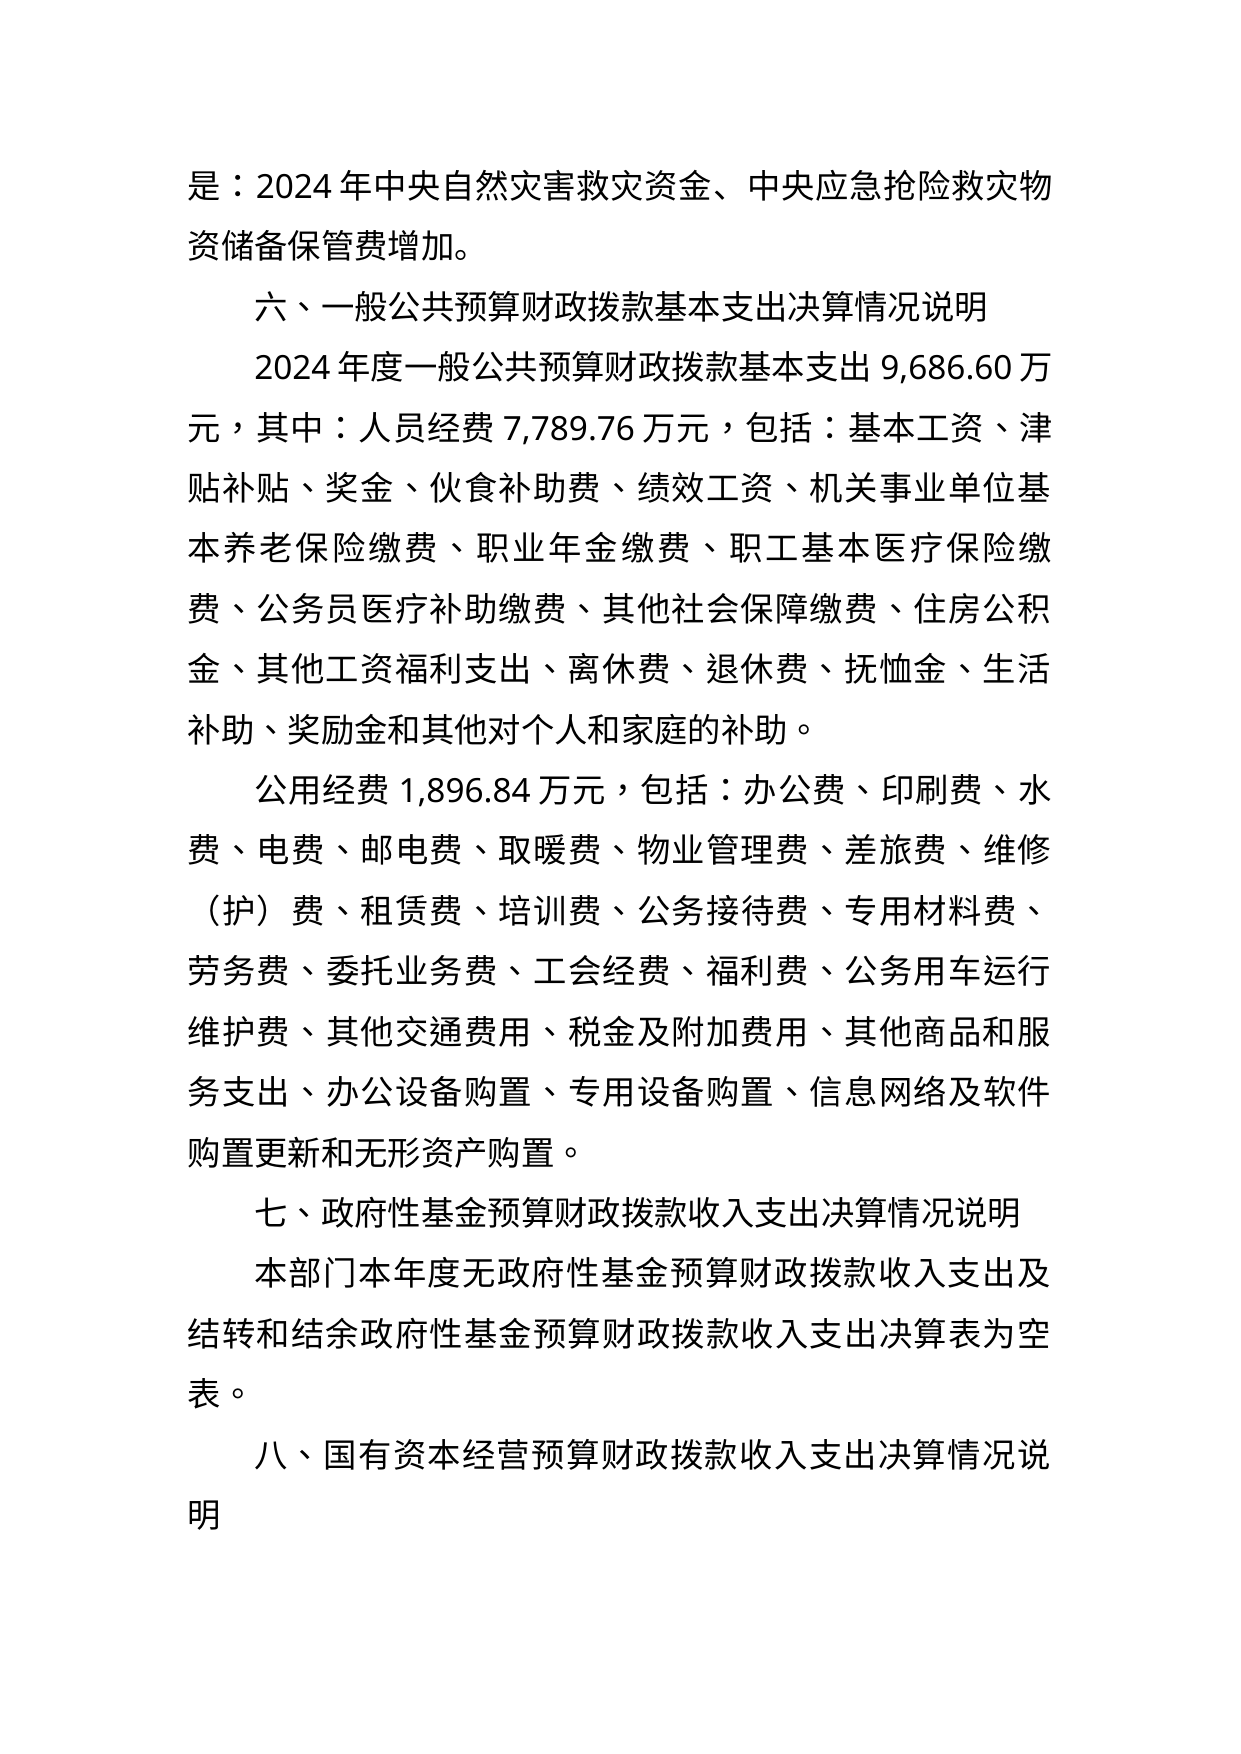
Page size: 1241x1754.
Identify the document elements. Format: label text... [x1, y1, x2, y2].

text 公用经费1,896.84万元，包括：办公费、印刷费、水费、电费、邮电费、取暖费、物业管理费、差旅费、维修（护）费、租赁费、培训费、公务接待费、专用材料费、劳务费、委托业务费、工会经费、福利费、公务用车运行维护费、其他交通费用、税金及附加费用、其他商品和服务支出、办公设备购置、专用设备购置、信息网络及软件购置更新和无形资产购置。 [187, 754, 1053, 1177]
text 六、一般公共预算财政拨款基本支出决算情况说明 [187, 271, 1053, 331]
text 2024年度一般公共预算财政拨款基本支出9,686.60万元，其中：人员经费7,789.76万元，包括：基本工资、津贴补贴、奖金、伙食补助费、绩效工资、机关事业单位基本养老保险缴费、职业年金缴费、职工基本医疗保险缴费、公务员医疗补助缴费、其他社会保障缴费、住房公积金、其他工资福利支出、离休费、退休费、抚恤金、生活补助、奖励金和其他对个人和家庭的补助。 [187, 331, 1053, 754]
text 八、国有资本经营预算财政拨款收入支出决算情况说明 [187, 1419, 1053, 1539]
text 本部门本年度无政府性基金预算财政拨款收入支出及结转和结余政府性基金预算财政拨款收入支出决算表为空表。 [187, 1237, 1053, 1419]
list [187, 150, 1053, 271]
text 七、政府性基金预算财政拨款收入支出决算情况说明 [187, 1177, 1053, 1237]
